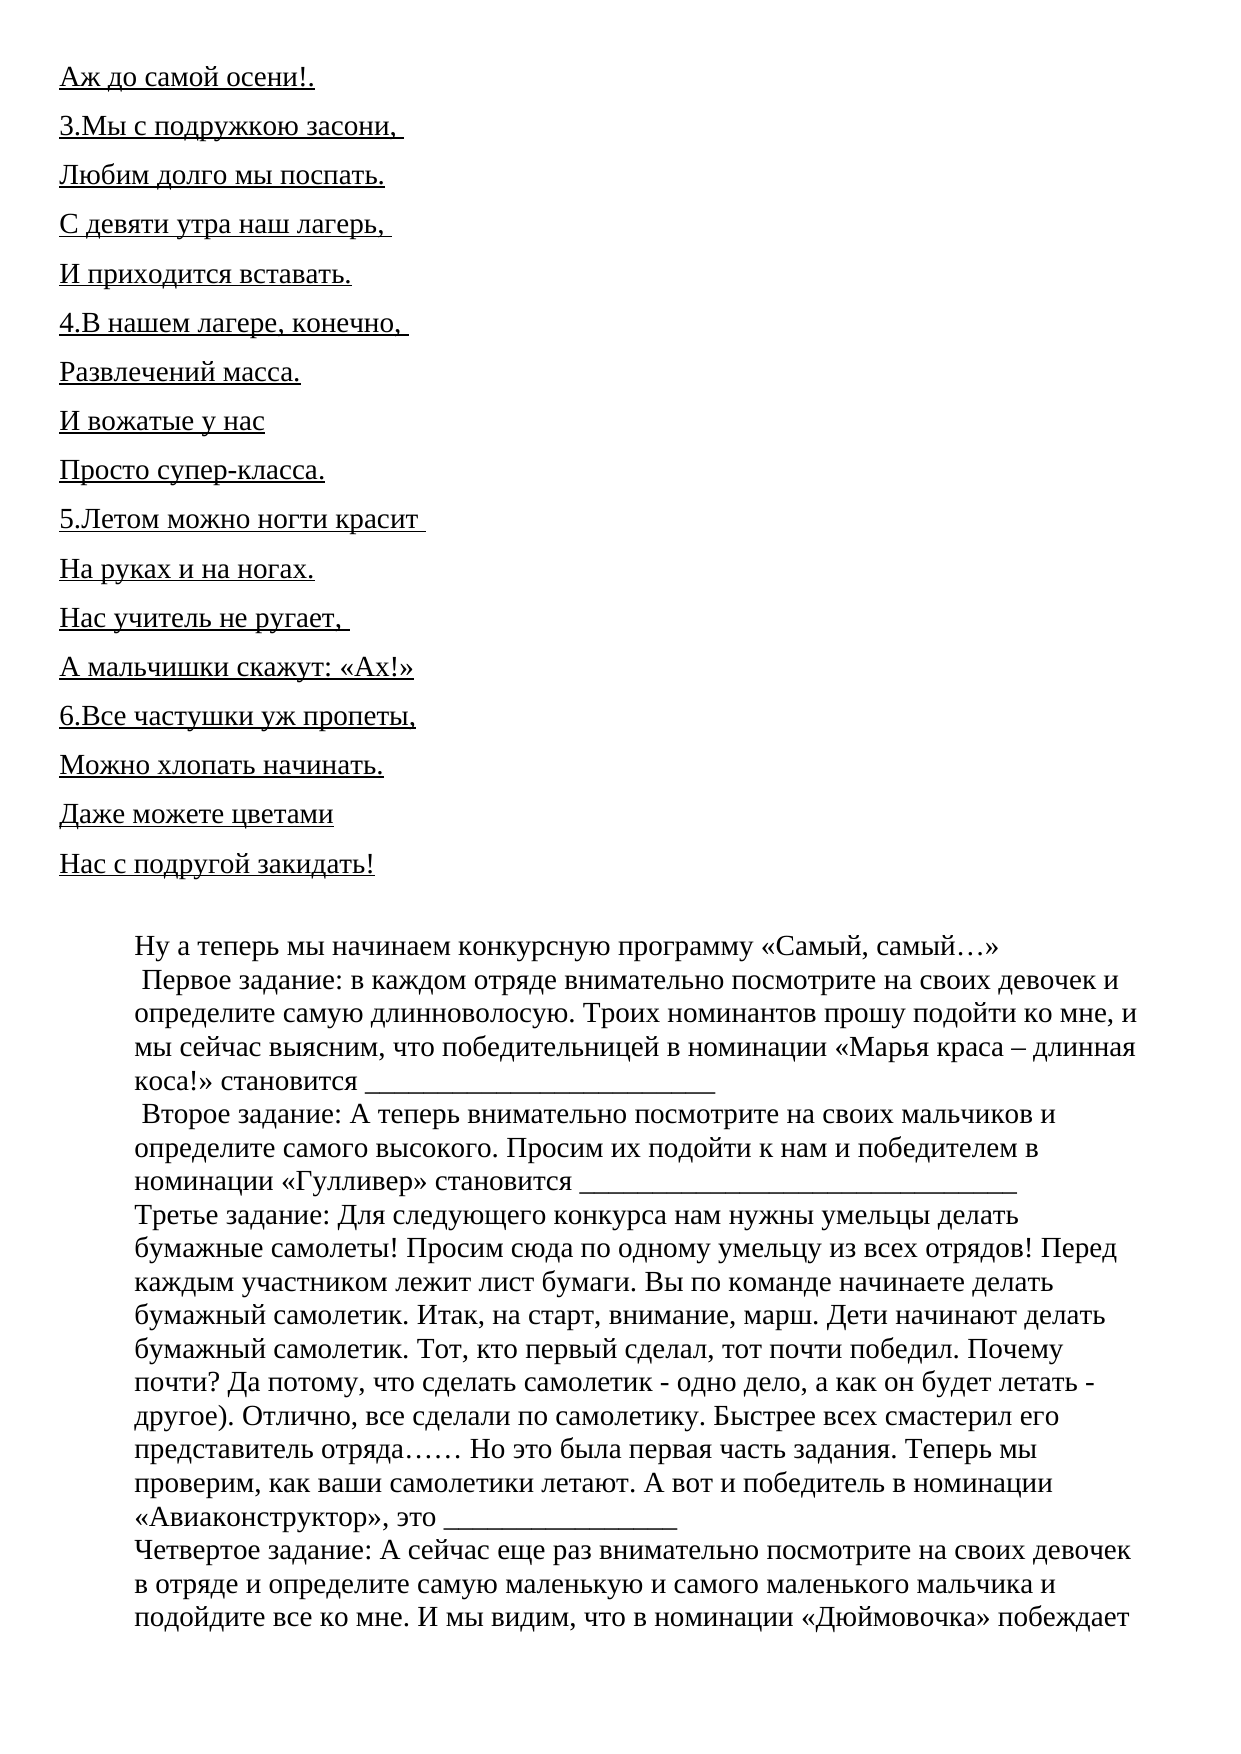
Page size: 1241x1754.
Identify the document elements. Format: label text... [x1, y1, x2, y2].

text Второе задание: А теперь внимательно посмотрите на своих мальчиков и определите самого высокого. Просим их подойти к нам и победителем в номинации «Гулливер» становится ______________________________ [134, 1096, 1152, 1197]
text 6.Все частушки уж пропеты, [59, 698, 1152, 732]
text А мальчишки скажут: «Ах!» [59, 649, 1152, 683]
text С девяти утра наш лагерь, [59, 207, 1152, 240]
text И приходится вставать. [59, 256, 1152, 289]
text И вожатые у нас [59, 403, 1152, 437]
text Даже можете цветами [59, 797, 1152, 830]
text Аж до самой осени!. [59, 59, 1152, 93]
text Просто супер-класса. [59, 452, 1152, 486]
text Нас учитель не ругает, [59, 600, 1152, 633]
text 3.Мы с подружкою засони, [59, 108, 1152, 142]
text Можно хлопать начинать. [59, 747, 1152, 781]
text 5.Летом можно ногти красит [59, 502, 1152, 535]
text Ну а теперь мы начинаем конкурсную программу «Самый, самый…» [134, 895, 1152, 962]
text Развлечений масса. [59, 354, 1152, 388]
text 4.В нашем лагере, конечно, [59, 305, 1152, 338]
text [134, 1532, 1152, 1633]
text Первое задание: в каждом отряде внимательно посмотрите на своих девочек и определите самую длинноволосую. Троих номинантов прошу подойти ко мне, и мы сейчас выясним, что победительницей в номинации «Марья краса – длинная коса!» становится ________________________ [134, 962, 1152, 1096]
text Третье задание: Для следующего конкурса нам нужны умельцы делать бумажные самолеты! Просим сюда по одному умельцу из всех отрядов! Перед каждым участником лежит лист бумаги. Вы по команде начинаете делать бумажный самолетик. Итак, на старт, внимание, марш. Дети начинают делать бумажный самолетик. Тот, кто первый сделал, тот почти победил. Почему почти? Да потому, что сделать самолетик - одно дело, а как он будет летать - другое). Отлично, все сделали по самолетику. Быстрее всех смастерил его представитель отряда…… Но это была первая часть задания. Теперь мы проверим, как ваши самолетики летают. А вот и победитель в номинации «Авиаконструктор», это ________________ [134, 1197, 1152, 1532]
text Любим долго мы поспать. [59, 157, 1152, 191]
text На руках и на ногах. [59, 551, 1152, 584]
text Нас с подругой закидать! [59, 846, 1152, 879]
